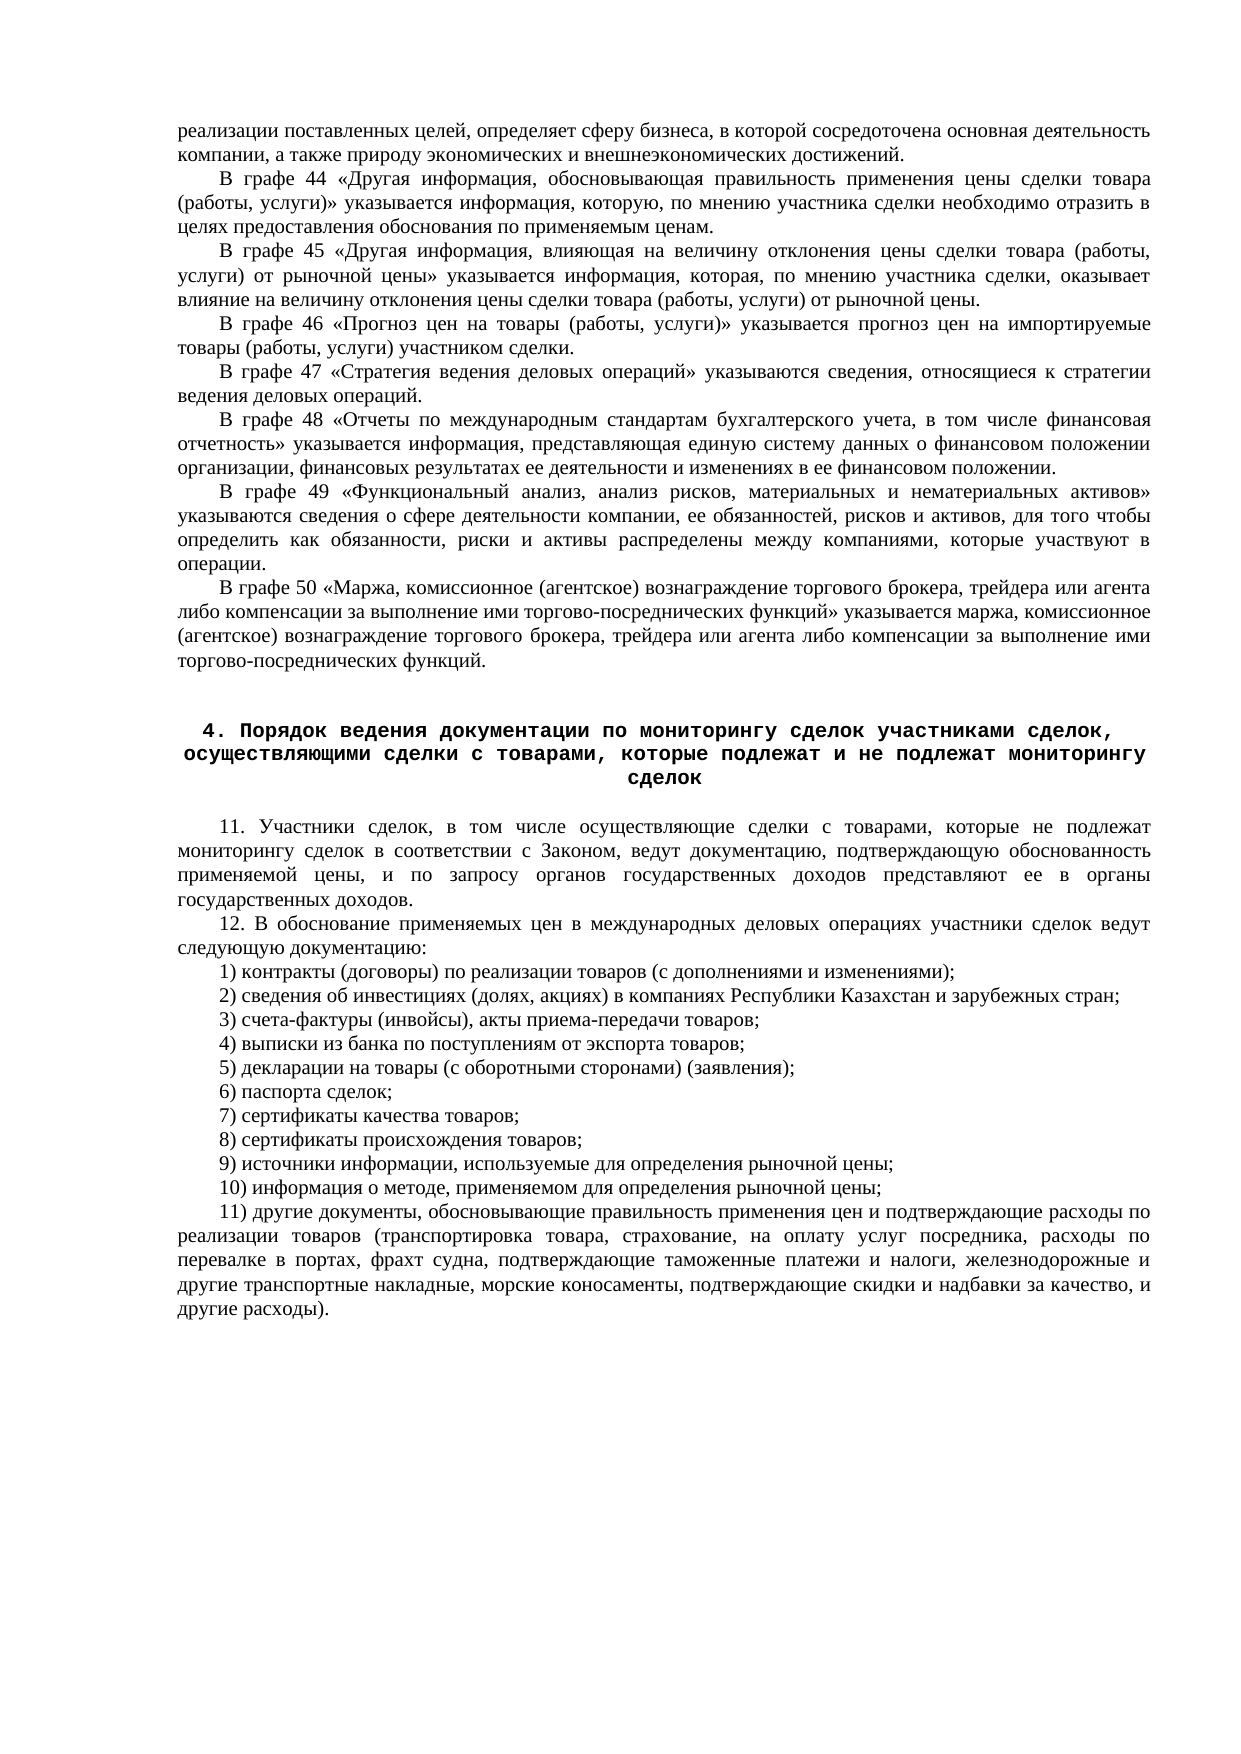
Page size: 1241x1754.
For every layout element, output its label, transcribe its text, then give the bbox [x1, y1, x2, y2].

text 2) сведения об инвестициях (долях, акциях) в компаниях Республики Казахстан и зарубежных стран; [177, 983, 1152, 1007]
text 5) декларации на товары (с оборотными сторонами) (заявления); [177, 1055, 1152, 1079]
text В графе 44 «Другая информация, обосновывающая правильность применения цены сделки товара (работы, услуги)» указывается информация, которую, по мнению участника сделки необходимо отразить в целях предоставления обоснования по применяемым ценам. [177, 166, 1152, 238]
text 1) контракты (договоры) по реализации товаров (с дополнениями и изменениями); [177, 959, 1152, 983]
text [177, 118, 1152, 166]
text 6) паспорта сделок; [177, 1079, 1152, 1103]
text В графе 45 «Другая информация, влияющая на величину отклонения цены сделки товара (работы, услуги) от рыночной цены» указывается информация, которая, по мнению участника сделки, оказывает влияние на величину отклонения цены сделки товара (работы, услуги) от рыночной цены. [177, 238, 1152, 311]
text 8) сертификаты происхождения товаров; [177, 1127, 1152, 1151]
text 12. В обоснование применяемых цен в международных деловых операциях участники сделок ведут следующую документацию: [177, 911, 1152, 959]
text В графе 49 «Функциональный анализ, анализ рисков, материальных и нематериальных активов» указываются сведения о сфере деятельности компании, ее обязанностей, рисков и активов, для того чтобы определить как обязанности, риски и активы распределены между компаниями, которые участвуют в операции. [177, 479, 1152, 575]
text В графе 46 «Прогноз цен на товары (работы, услуги)» указывается прогноз цен на импортируемые товары (работы, услуги) участником сделки. [177, 311, 1152, 359]
text 11. Участники сделок, в том числе осуществляющие сделки с товарами, которые не подлежат мониторингу сделок в соответствии с Законом, ведут документацию, подтверждающую обоснованность применяемой цены, и по запросу органов государственных доходов представляют ее в органы государственных доходов. [177, 814, 1152, 911]
text 4) выписки из банка по поступлениям от экспорта товаров; [177, 1031, 1152, 1055]
text В графе 50 «Маржа, комиссионное (агентское) вознаграждение торгового брокера, трейдера или агента либо компенсации за выполнение ими торгово-посреднических функций» указывается маржа, комиссионное (агентское) вознаграждение торгового брокера, трейдера или агента либо компенсации за выполнение ими торгово-посреднических функций. [177, 575, 1152, 672]
text 3) счета-фактуры (инвойсы), акты приема-передачи товаров; [177, 1007, 1152, 1031]
text В графе 48 «Отчеты по международным стандартам бухгалтерского учета, в том числе финансовая отчетность» указывается информация, представляющая единую систему данных о финансовом положении организации, финансовых результатах ее деятельности и изменениях в ее финансовом положении. [177, 407, 1152, 479]
text 11) другие документы, обосновывающие правильность применения цен и подтверждающие расходы по реализации товаров (транспортировка товара, страхование, на оплату услуг посредника, расходы по перевалке в портах, фрахт судна, подтверждающие таможенные платежи и налоги, железнодорожные и другие транспортные накладные, морские коносаменты, подтверждающие скидки и надбавки за качество, и другие расходы). [177, 1199, 1152, 1319]
text В графе 47 «Стратегия ведения деловых операций» указываются сведения, относящиеся к стратегии ведения деловых операций. [177, 359, 1152, 407]
text 10) информация о методе, применяемом для определения рыночной цены; [177, 1175, 1152, 1199]
text 9) источники информации, используемые для определения рыночной цены; [177, 1151, 1152, 1175]
text 4. Порядок ведения документации по мониторингу сделок участниками сделок, осуществляющими сделки с товарами, которые подлежат и не подлежат мониторингу сделок [177, 720, 1152, 791]
text 7) сертификаты качества товаров; [177, 1103, 1152, 1127]
